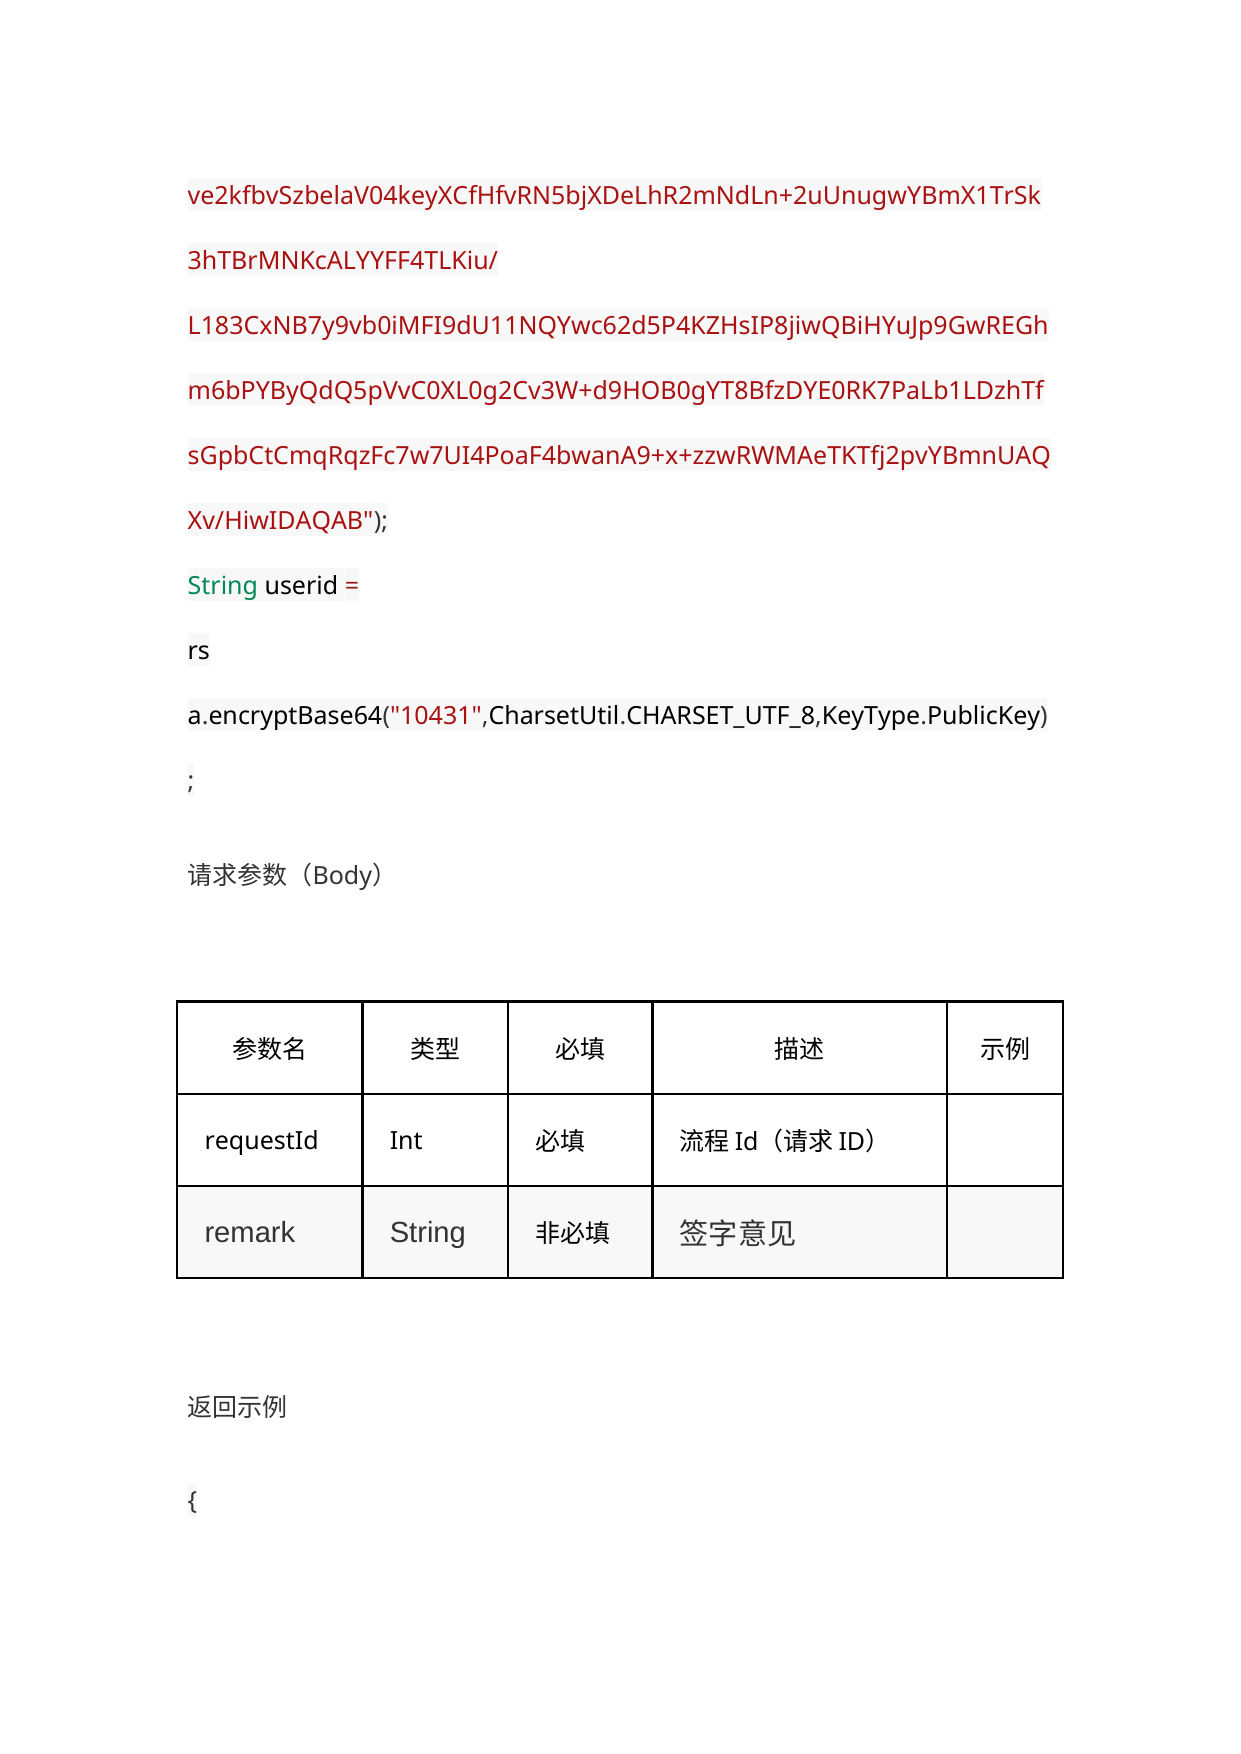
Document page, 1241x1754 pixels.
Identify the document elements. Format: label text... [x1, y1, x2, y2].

text 请求参数（Body） [187, 841, 1053, 906]
table_cell 流程Id（请求ID） [654, 1095, 946, 1184]
table_header 示例 [948, 1003, 1062, 1092]
text String userid = rsa.encryptBase64("10431",CharsetUtil.CHARSET_UTF_8,KeyType.PublicKey); [187, 552, 1053, 812]
table_cell Int [364, 1095, 507, 1184]
table_cell String [364, 1187, 507, 1277]
table_header 参数名 [178, 1003, 361, 1092]
text 返回示例 [187, 1373, 1053, 1438]
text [187, 162, 1053, 552]
table_header 类型 [364, 1003, 507, 1092]
table_cell [948, 1095, 1062, 1184]
table_cell [948, 1187, 1062, 1277]
text { [187, 1467, 1053, 1532]
table_cell 必填 [509, 1095, 651, 1184]
table_header 描述 [654, 1003, 946, 1092]
table_cell 非必填 [509, 1187, 651, 1277]
table_header 必填 [509, 1003, 651, 1092]
table_cell 签字意见 [654, 1187, 946, 1277]
table_cell requestId [178, 1095, 361, 1184]
table_cell remark [178, 1187, 361, 1277]
